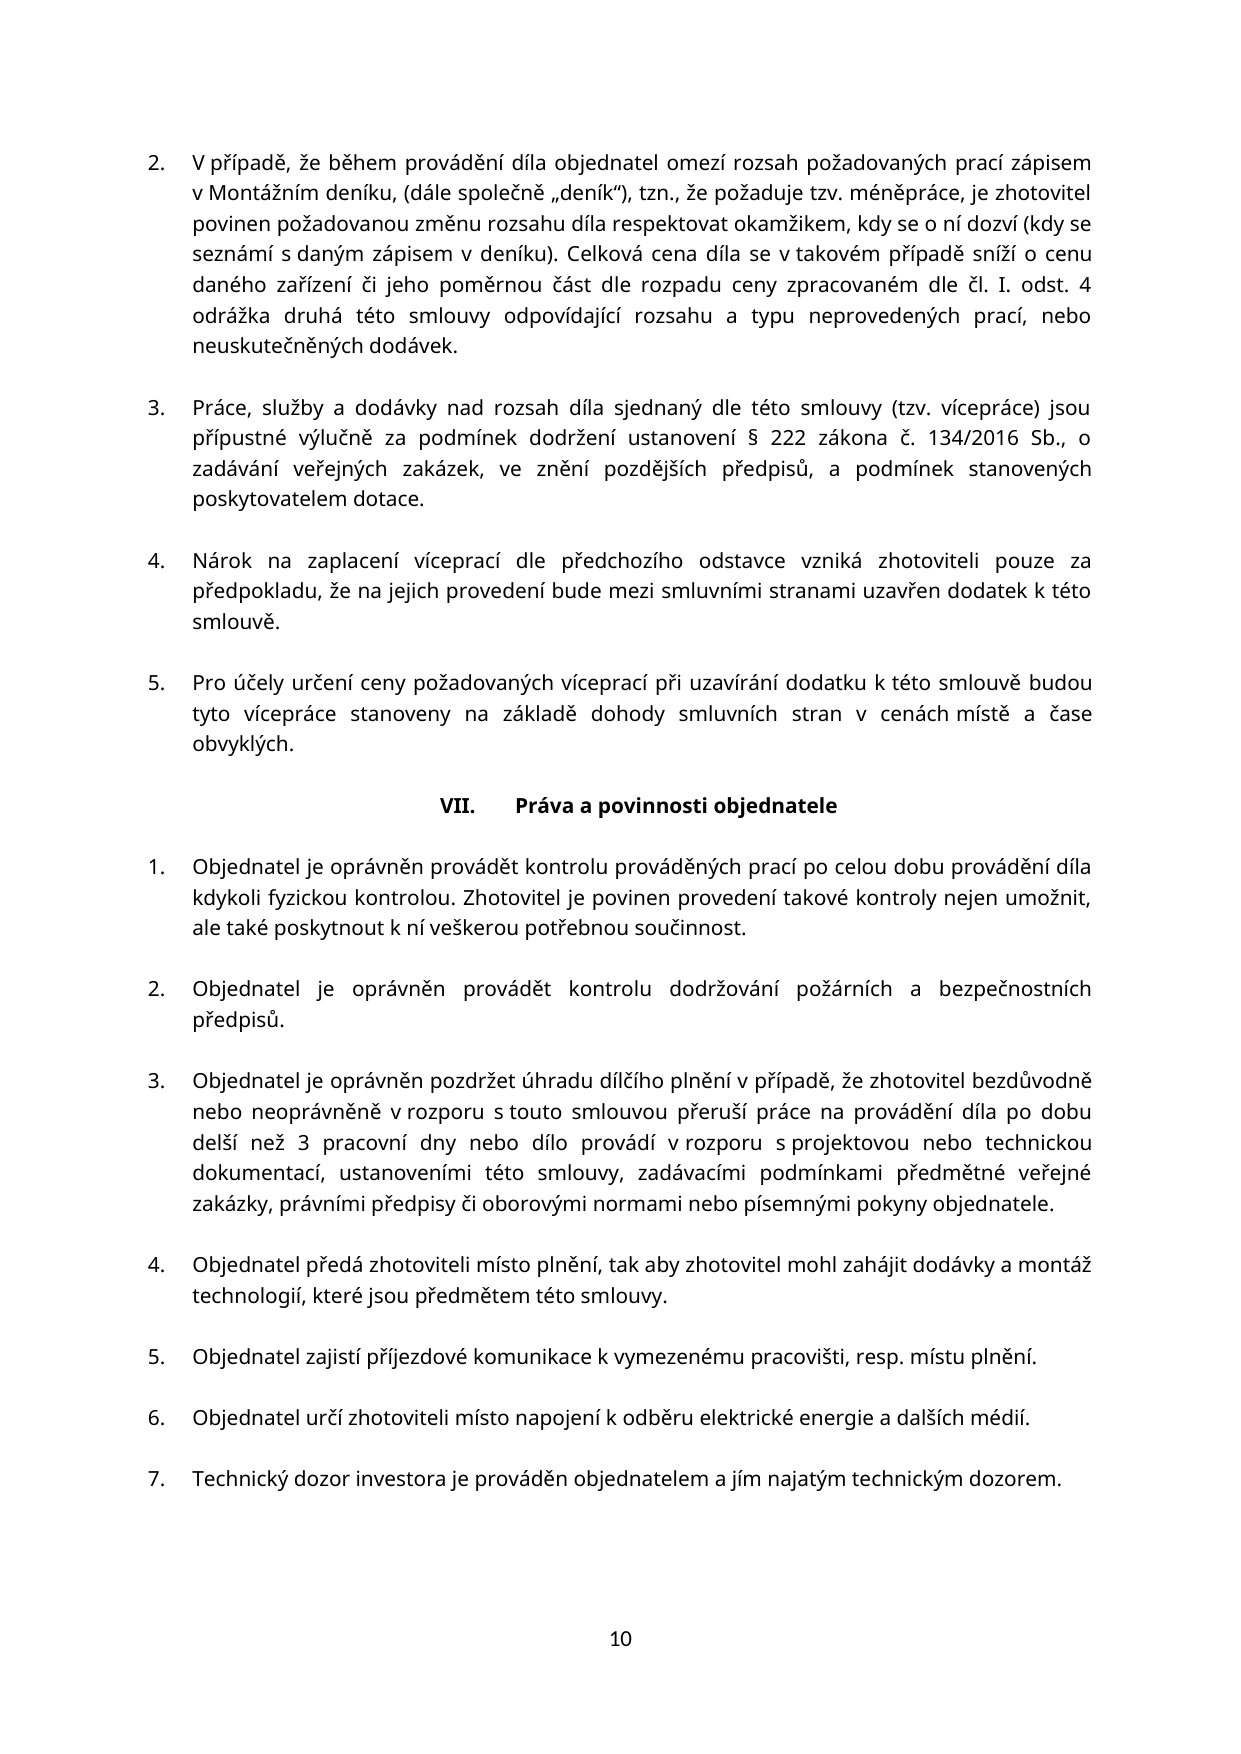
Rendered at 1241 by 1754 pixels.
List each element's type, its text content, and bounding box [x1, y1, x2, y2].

list Objednatel je oprávněn pozdržet úhradu dílčího plnění v případě, že zhotovitel bezdůvodně nebo neoprávněně v rozporu s touto smlouvou přeruší práce na provádění díla po dobu delší než 3 pracovní dny nebo dílo provádí v rozporu s projektovou nebo technickou dokumentací, ustanoveními této smlouvy, zadávacími podmínkami předmětné veřejné zakázky, právními předpisy či oborovými normami nebo písemnými pokyny objednatele. [148, 1066, 1093, 1217]
list Nárok na zaplacení víceprací dle předchozího odstavce vzniká zhotoviteli pouze za předpokladu, že na jejich provedení bude mezi smluvními stranami uzavřen dodatek k této smlouvě. [148, 546, 1093, 635]
list Objednatel zajistí příjezdové komunikace k vymezenému pracovišti, resp. místu plnění. [148, 1342, 1093, 1370]
list Práce, služby a dodávky nad rozsah díla sjednaný dle této smlouvy (tzv. vícepráce) jsou přípustné výlučně za podmínek dodržení ustanovení § 222 zákona č. 134/2016 Sb., o zadávání veřejných zakázek, ve znění pozdějších předpisů, a podmínek stanovených poskytovatelem dotace. [148, 393, 1093, 513]
list Práva a povinnosti objednatele [185, 791, 1093, 819]
list V případě, že během provádění díla objednatel omezí rozsah požadovaných prací zápisem v Montážním deníku, (dále společně „deník“), tzn., že požaduje tzv. méněpráce, je zhotovitel povinen požadovanou změnu rozsahu díla respektovat okamžikem, kdy se o ní dozví (kdy se seznámí s daným zápisem v deníku). Celková cena díla se v takovém případě sníží o cenu daného zařízení či jeho poměrnou část dle rozpadu ceny zpracovaném dle čl. I. odst. 4 odrážka druhá této smlouvy odpovídající rozsahu a typu neprovedených prací, nebo neuskutečněných dodávek. [148, 148, 1093, 360]
list Objednatel určí zhotoviteli místo napojení k odběru elektrické energie a dalších médií. [148, 1403, 1093, 1432]
list Objednatel předá zhotoviteli místo plnění, tak aby zhotovitel mohl zahájit dodávky a montáž technologií, které jsou předmětem této smlouvy. [148, 1250, 1093, 1309]
list Technický dozor investora je prováděn objednatelem a jím najatým technickým dozorem. [148, 1464, 1093, 1493]
list Objednatel je oprávněn provádět kontrolu dodržování požárních a bezpečnostních předpisů. [148, 974, 1093, 1033]
list Objednatel je oprávněn provádět kontrolu prováděných prací po celou dobu provádění díla kdykoli fyzickou kontrolou. Zhotovitel je povinen provedení takové kontroly nejen umožnit, ale také poskytnout k ní veškerou potřebnou součinnost. [148, 852, 1093, 942]
list Pro účely určení ceny požadovaných víceprací při uzavírání dodatku k této smlouvě budou tyto vícepráce stanoveny na základě dohody smluvních stran v cenách místě a čase obvyklých. [148, 668, 1093, 758]
